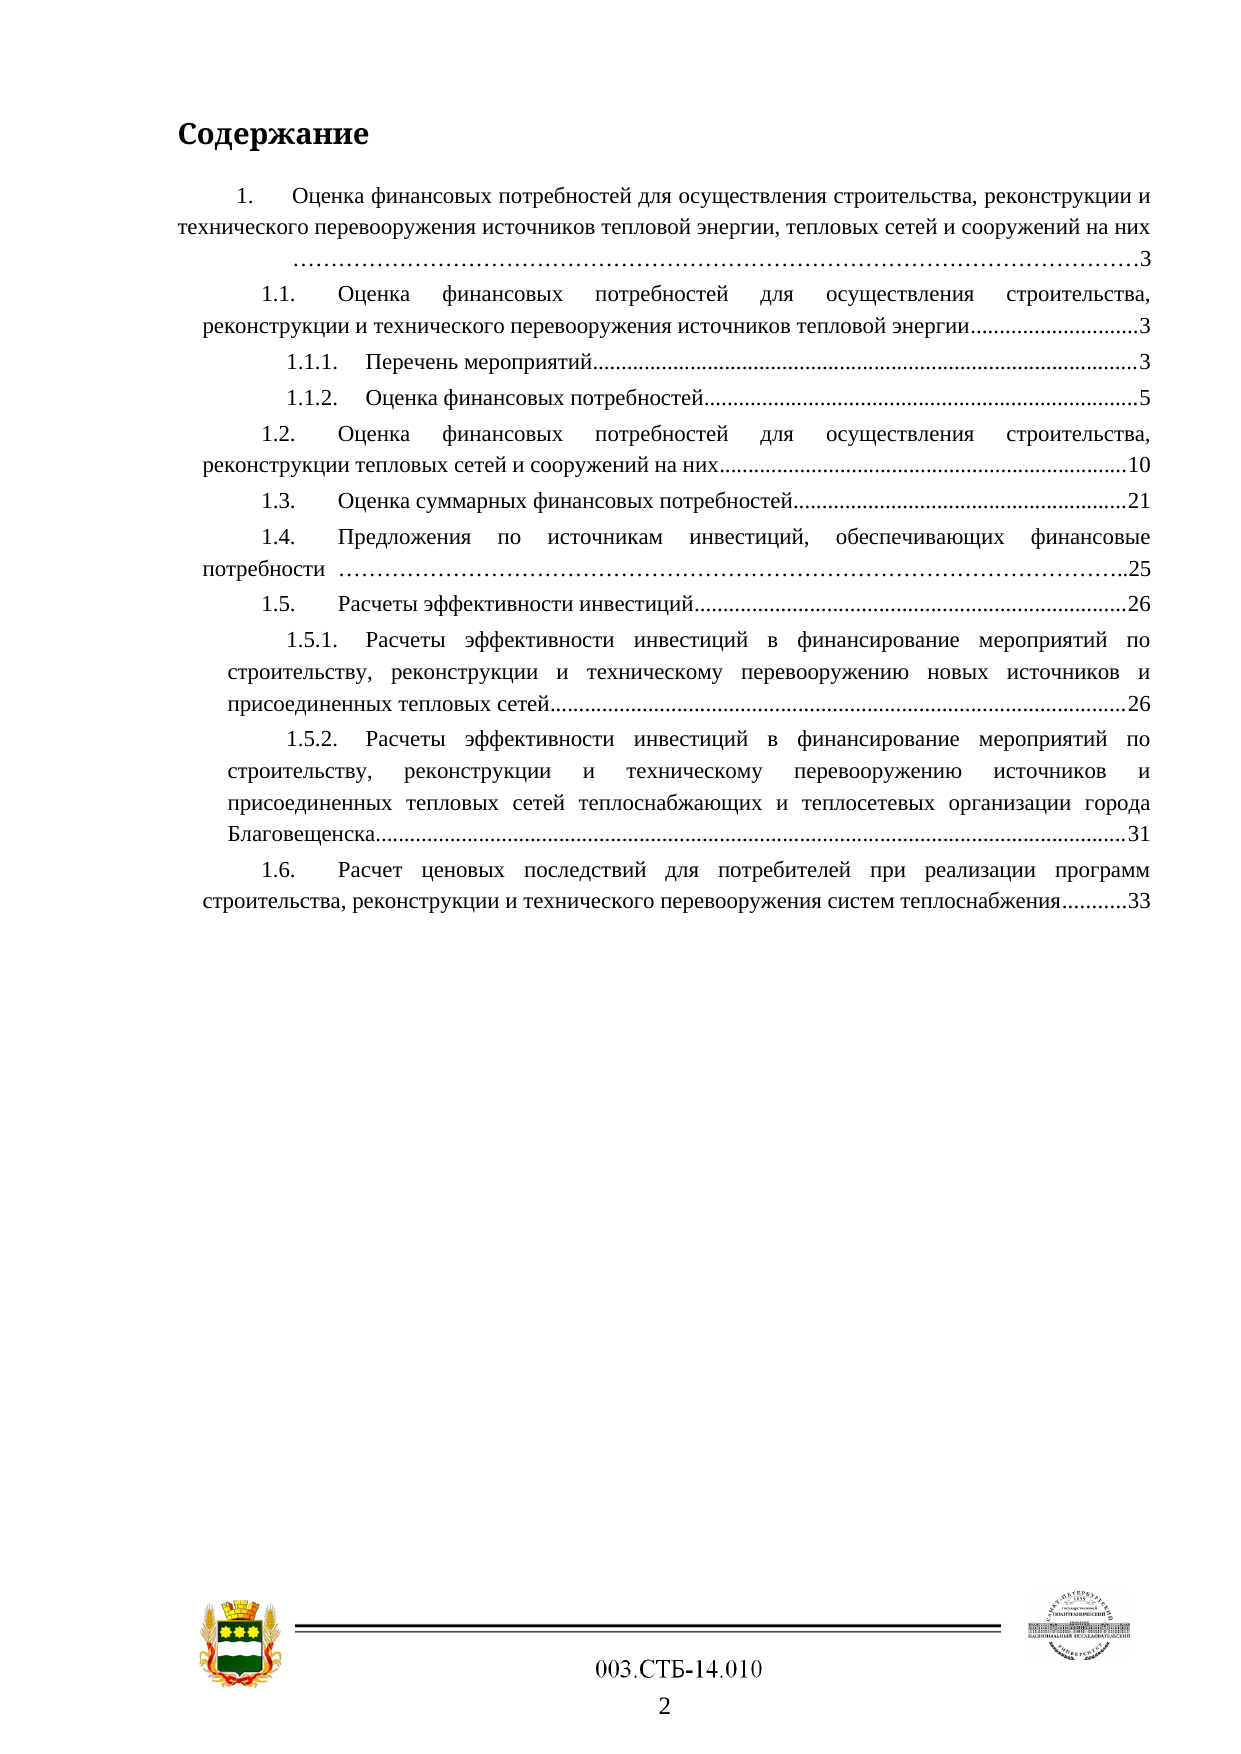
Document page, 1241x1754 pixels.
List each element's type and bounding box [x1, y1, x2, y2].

picture [191, 1588, 1138, 1691]
